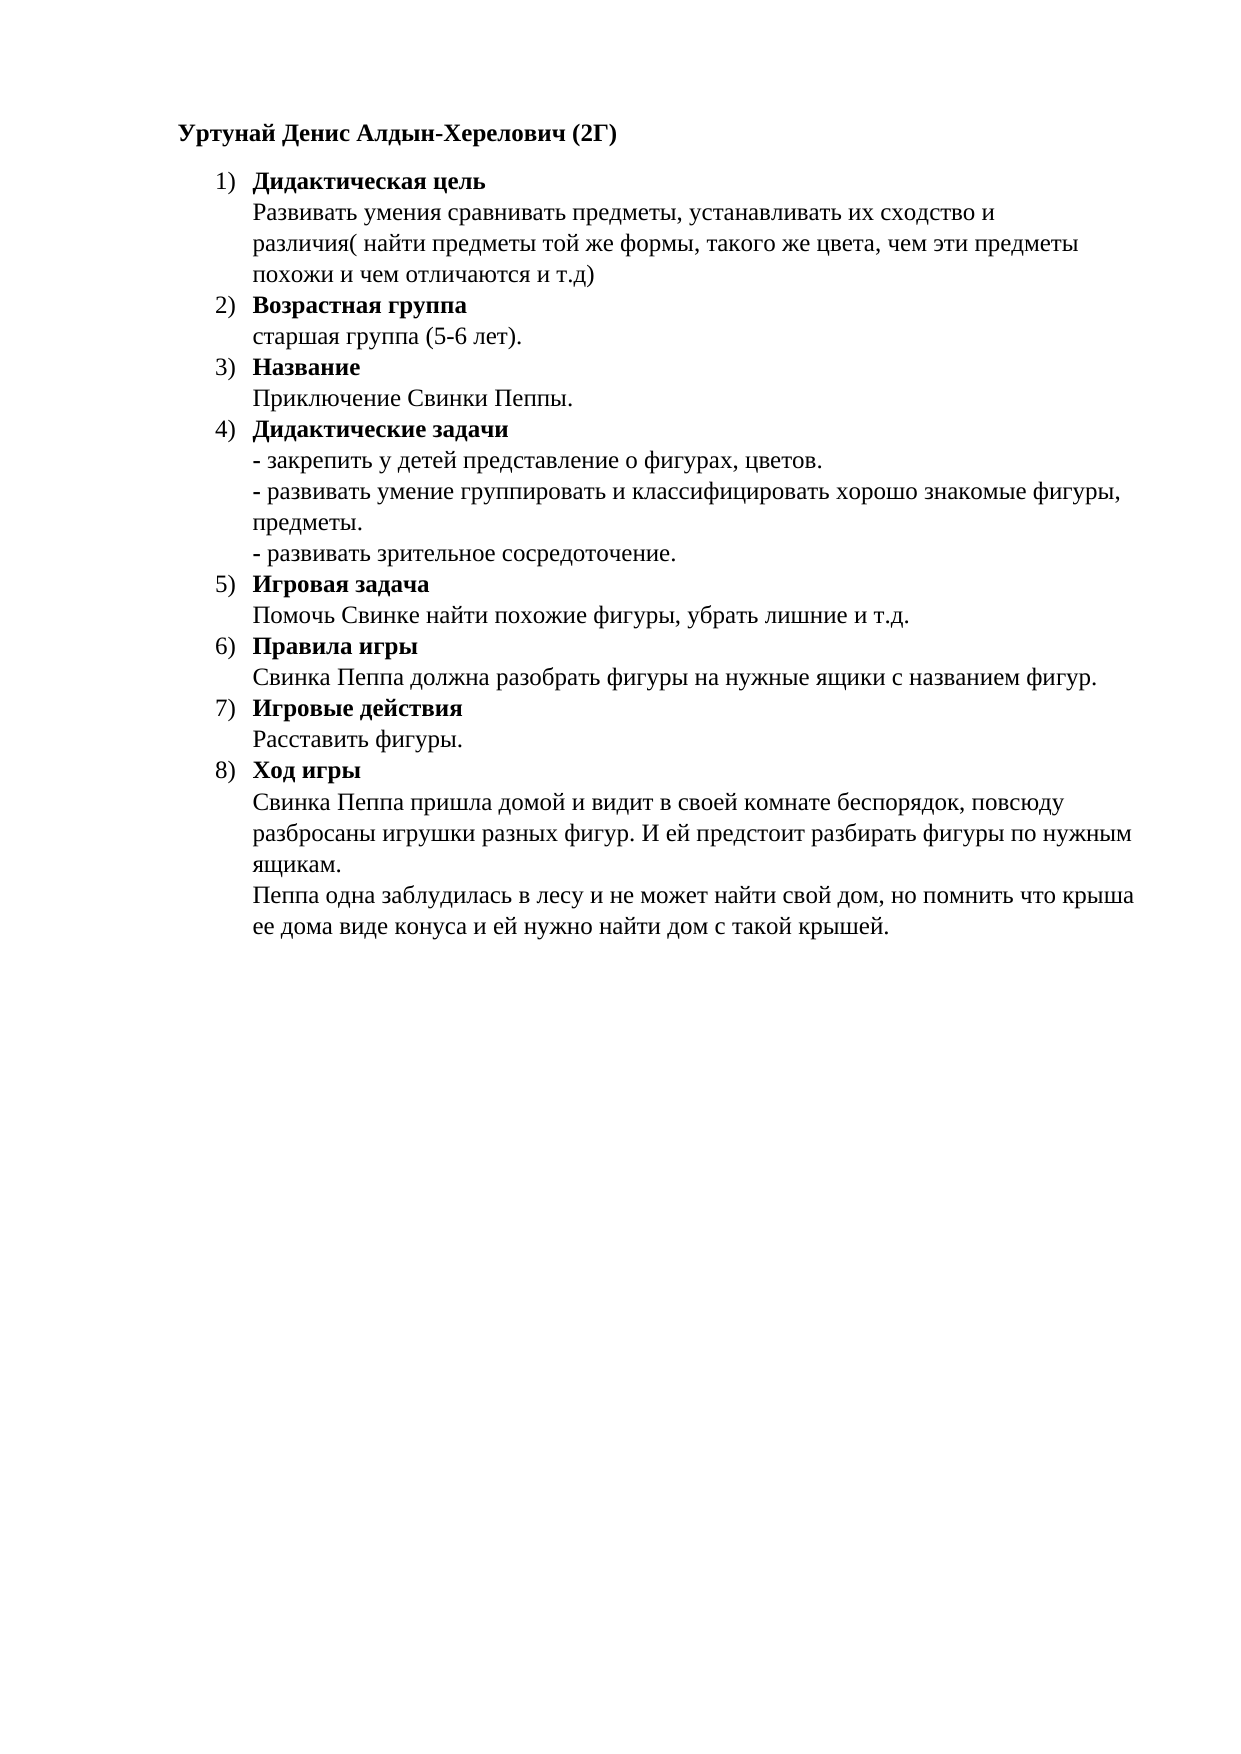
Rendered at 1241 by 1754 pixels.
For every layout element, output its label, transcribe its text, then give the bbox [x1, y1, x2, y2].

list - закрепить у детей представление о фигурах, цветов. [252, 445, 1152, 474]
list Дидактическая цель [215, 166, 1152, 194]
list Пеппа одна заблудилась в лесу и не может найти свой дом, но помнить что крыша ее дома виде конуса и ей нужно найти дом с такой крышей. [252, 880, 1152, 939]
list Игровая задача [215, 569, 1152, 598]
text Уртунай Денис Алдын-Херелович (2Г) [177, 118, 1152, 147]
list Свинка Пеппа пришла домой и видит в своей комнате беспорядок, повсюду разбросаны игрушки разных фигур. И ей предстоит разбирать фигуры по нужным ящикам. [252, 787, 1152, 877]
list Ход игры [215, 756, 1152, 784]
list Игровые действия [215, 693, 1152, 722]
list Свинка Пеппа должна разобрать фигуры на нужные ящики с названием фигур. [252, 662, 1152, 691]
list Правила игры [215, 631, 1152, 660]
list Дидактические задачи [215, 414, 1152, 443]
list - развивать зрительное сосредоточение. [252, 538, 1152, 567]
list Развивать умения сравнивать предметы, устанавливать их сходство и различия( найти предметы той же формы, такого же цвета, чем эти предметы похожи и чем отличаются и т.д) [252, 197, 1152, 288]
list Приключение Свинки Пеппы. [252, 383, 1152, 412]
list Расставить фигуры. [252, 724, 1152, 753]
list Помочь Свинке найти похожие фигуры, убрать лишние и т.д. [252, 600, 1152, 629]
list старшая группа (5-6 лет). [252, 321, 1152, 350]
list - развивать умение группировать и классифицировать хорошо знакомые фигуры, предметы. [252, 476, 1152, 536]
list Возрастная группа [215, 290, 1152, 319]
list Название [215, 352, 1152, 381]
